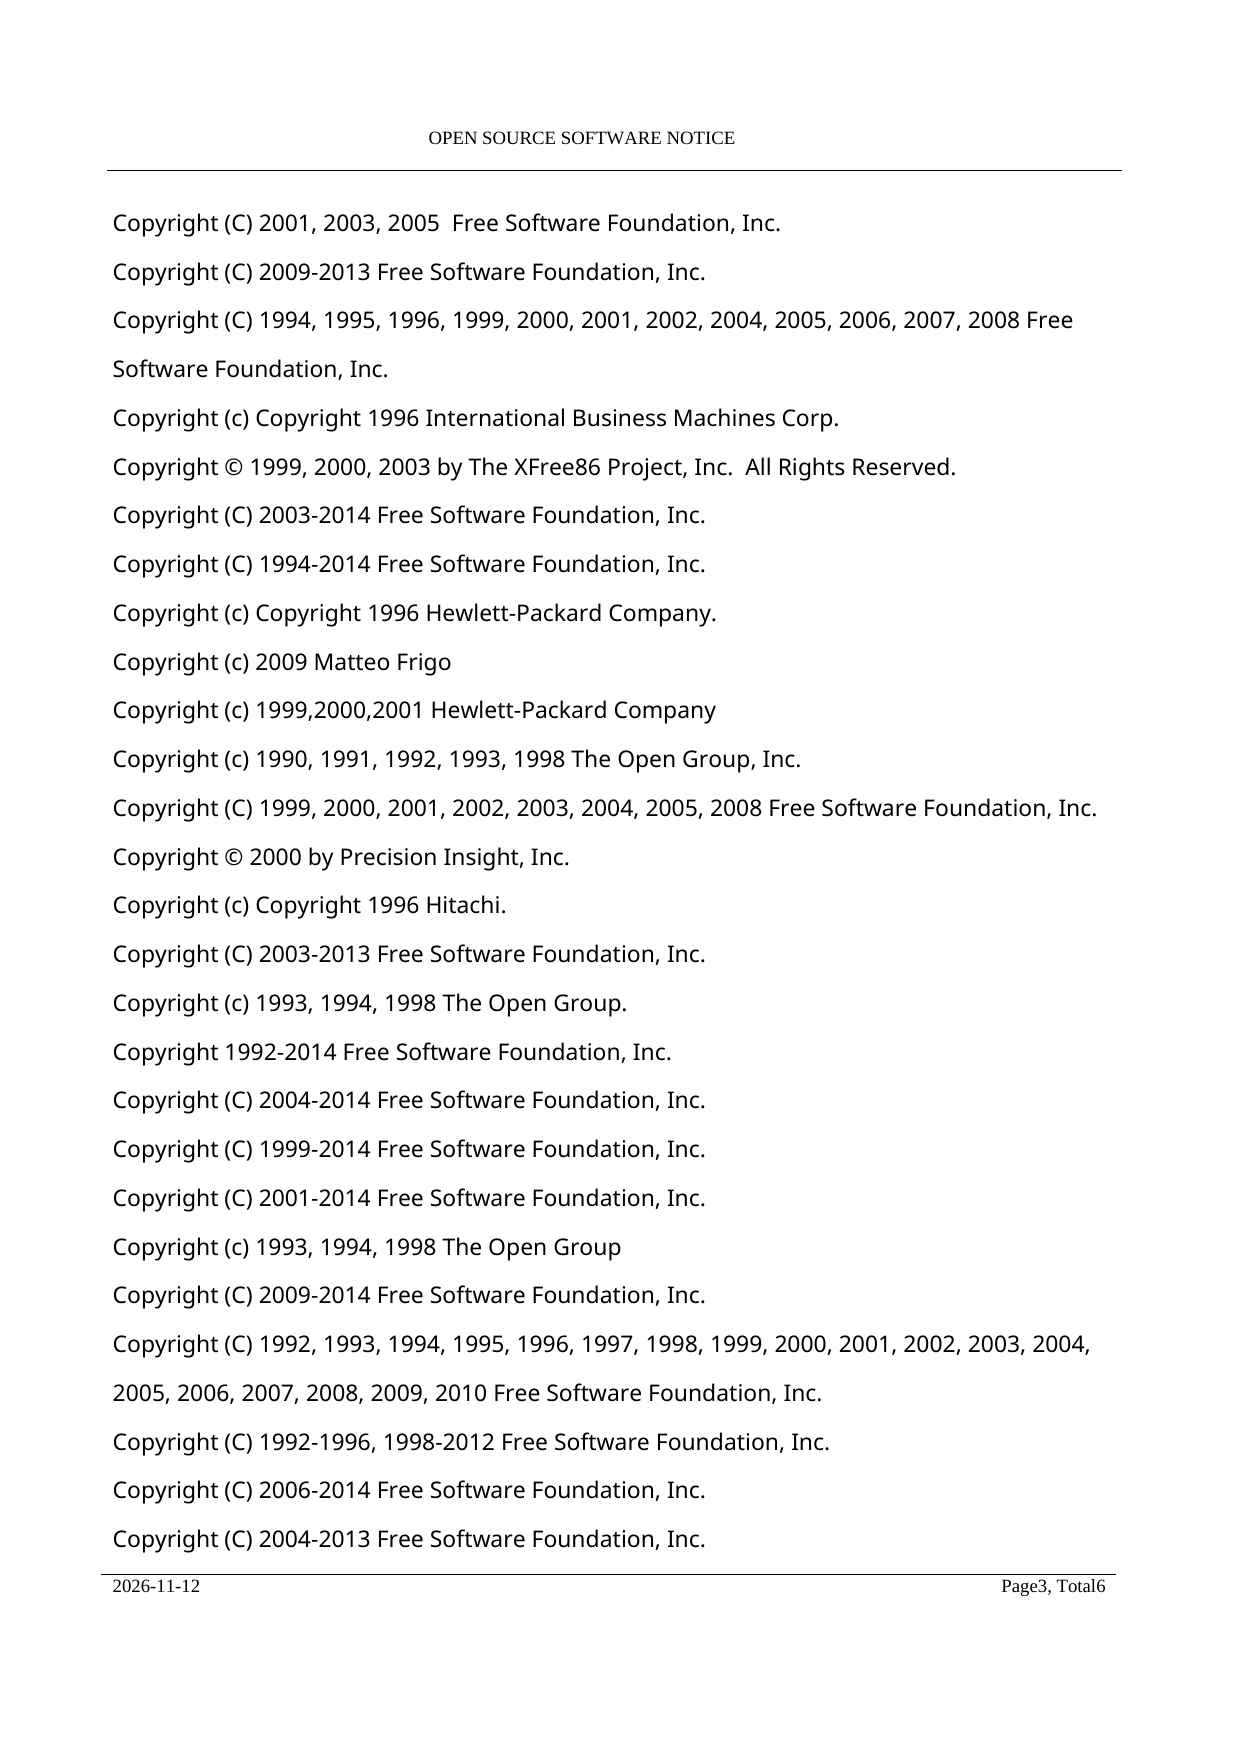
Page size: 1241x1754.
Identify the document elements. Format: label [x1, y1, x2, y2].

text [112, 206, 1128, 1555]
